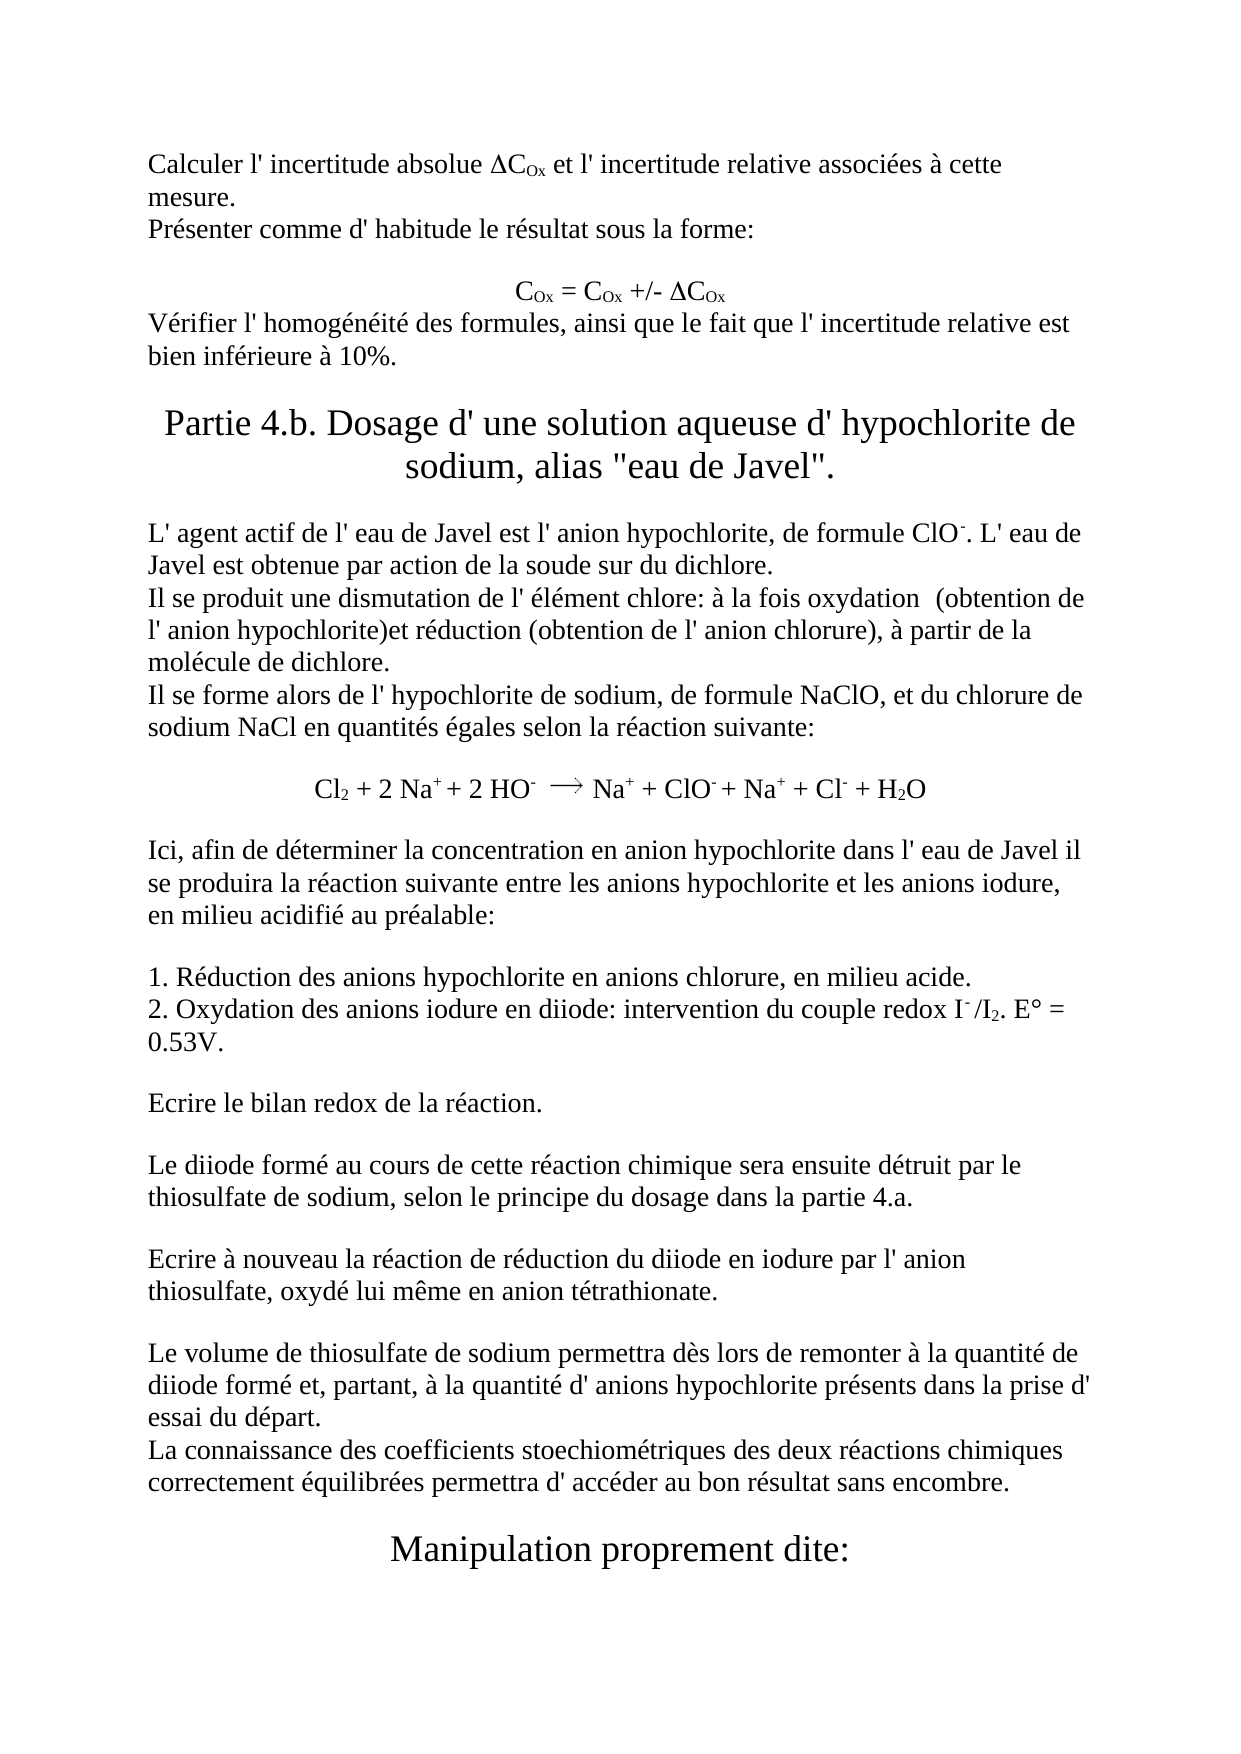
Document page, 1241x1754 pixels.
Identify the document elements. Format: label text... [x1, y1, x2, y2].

text Manipulation proprement dite: [148, 1527, 1093, 1570]
text Ecrire le bilan redox de la réaction. [148, 1086, 1093, 1118]
text Ecrire à nouveau la réaction de réduction du diiode en iodure par l' anion thiosulfate, oxydé lui même en anion tétrathionate. [148, 1242, 1093, 1306]
text Le volume de thiosulfate de sodium permettra dès lors de remonter à la quantité de diiode formé et, partant, à la quantité d' anions hypochlorite présents dans la prise d' essai du départ. La connaissance des coefficients stoechiométriques des deux réactions chimiques correctement équilibrées permettra d' accéder au bon résultat sans encombre. [148, 1336, 1093, 1498]
text Partie 4.b. Dosage d' une solution aqueuse d' hypochlorite de sodium, alias "eau de Javel". [148, 401, 1093, 487]
text Le diiode formé au cours de cette réaction chimique sera ensuite détruit par le thiosulfate de sodium, selon le principe du dosage dans la partie 4.a. [148, 1148, 1093, 1212]
text L' agent actif de l' eau de Javel est l' anion hypochlorite, de formule ClO-. L' eau de Javel est obtenue par action de la soude sur du dichlore. Il se produit une dismutation de l' élément chlore: à la fois oxydation (obtention de l' anion hypochlorite)et réduction (obtention de l' anion chlorure), à partir de la molécule de dichlore. Il se forme alors de l' hypochlorite de sodium, de formule NaClO, et du chlorure de sodium NaCl en quantités égales selon la réaction suivante: [148, 516, 1093, 743]
text Vérifier l' homogénéité des formules, ainsi que le fait que l' incertitude relative est bien inférieure à 10%. [148, 307, 1093, 371]
text Calculer l' incertitude absolue COx et l' incertitude relative associées à cette mesure. Présenter comme d' habitude le résultat sous la forme: [148, 148, 1093, 245]
text Ici, afin de déterminer la concentration en anion hypochlorite dans l' eau de Javel il se produira la réaction suivante entre les anions hypochlorite et les anions iodure, en milieu acidifié au préalable: [148, 833, 1093, 931]
picture [539, 772, 593, 799]
text Cl2 + 2 Na+ + 2 HO- Na+ + ClO- + Na+ + Cl- + H2O [148, 772, 1093, 804]
text 1. Réduction des anions hypochlorite en anions chlorure, en milieu acide. 2. Oxydation des anions iodure en diiode: intervention du couple redox I- /I2. E° = 0.53V. [148, 960, 1093, 1057]
text COx = COx +/- COx [148, 274, 1093, 307]
